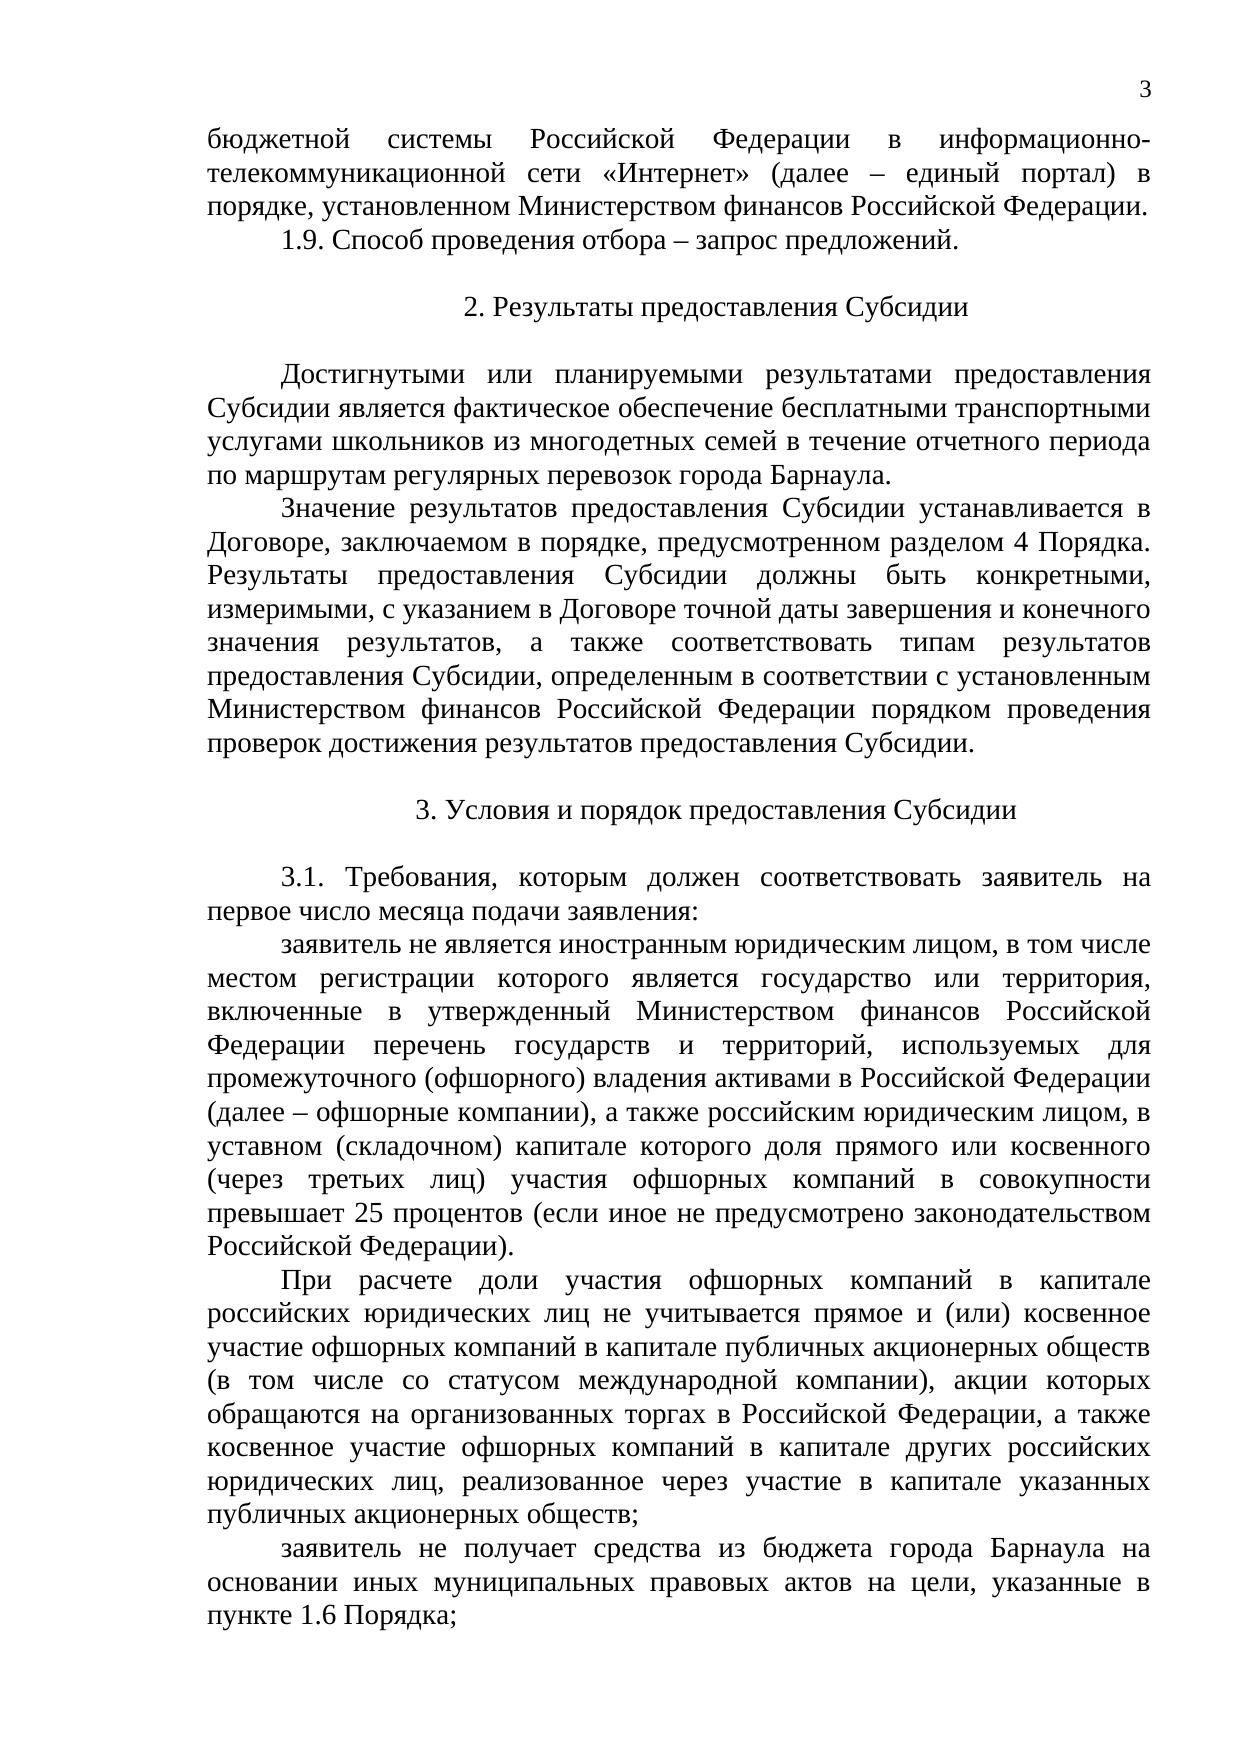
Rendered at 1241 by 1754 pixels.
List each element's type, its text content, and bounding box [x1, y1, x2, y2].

text 3.1. Требования, которым должен соответствовать заявитель на первое число месяца подачи заявления: [207, 859, 1152, 926]
text 1.9. Способ проведения отбора – запрос предложений. [207, 222, 1152, 256]
text Достигнутыми или планируемыми результатами предоставления Субсидии является фактическое обеспечение бесплатными транспортными услугами школьников из многодетных семей в течение отчетного периода по маршрутам регулярных перевозок города Барнаула. [207, 356, 1152, 490]
title 3. Условия и порядок предоставления Субсидии [207, 792, 1152, 826]
text заявитель не является иностранным юридическим лицом, в том числе местом регистрации которого является государство или территория, включенные в утвержденный Министерством финансов Российской Федерации перечень государств и территорий, используемых для промежуточного (офшорного) владения активами в Российской Федерации (далее – офшорные компании), а также российским юридическим лицом, в уставном (складочном) капитале которого доля прямого или косвенного (через третьих лиц) участия офшорных компаний в совокупности превышает 25 процентов (если иное не предусмотрено законодательством Российской Федерации). [207, 926, 1152, 1262]
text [207, 121, 1152, 222]
text При расчете доли участия офшорных компаний в капитале российских юридических лиц не учитывается прямое и (или) косвенное участие офшорных компаний в капитале публичных акционерных обществ (в том числе со статусом международной компании), акции которых обращаются на организованных торгах в Российской Федерации, а также косвенное участие офшорных компаний в капитале других российских юридических лиц, реализованное через участие в капитале указанных публичных акционерных обществ; [207, 1262, 1152, 1530]
text Значение результатов предоставления Субсидии устанавливается в Договоре, заключаемом в порядке, предусмотренном разделом 4 Порядка. Результаты предоставления Субсидии должны быть конкретными, измеримыми, с указанием в Договоре точной даты завершения и конечного значения результатов, а также соответствовать типам результатов предоставления Субсидии, определенным в соответствии с установленным Министерством финансов Российской Федерации порядком проведения проверок достижения результатов предоставления Субсидии. [207, 490, 1152, 759]
text заявитель не получает средства из бюджета города Барнаула на основании иных муниципальных правовых актов на цели, указанные в пункте 1.6 Порядка; [207, 1530, 1152, 1631]
title 2. Результаты предоставления Субсидии [207, 289, 1152, 323]
